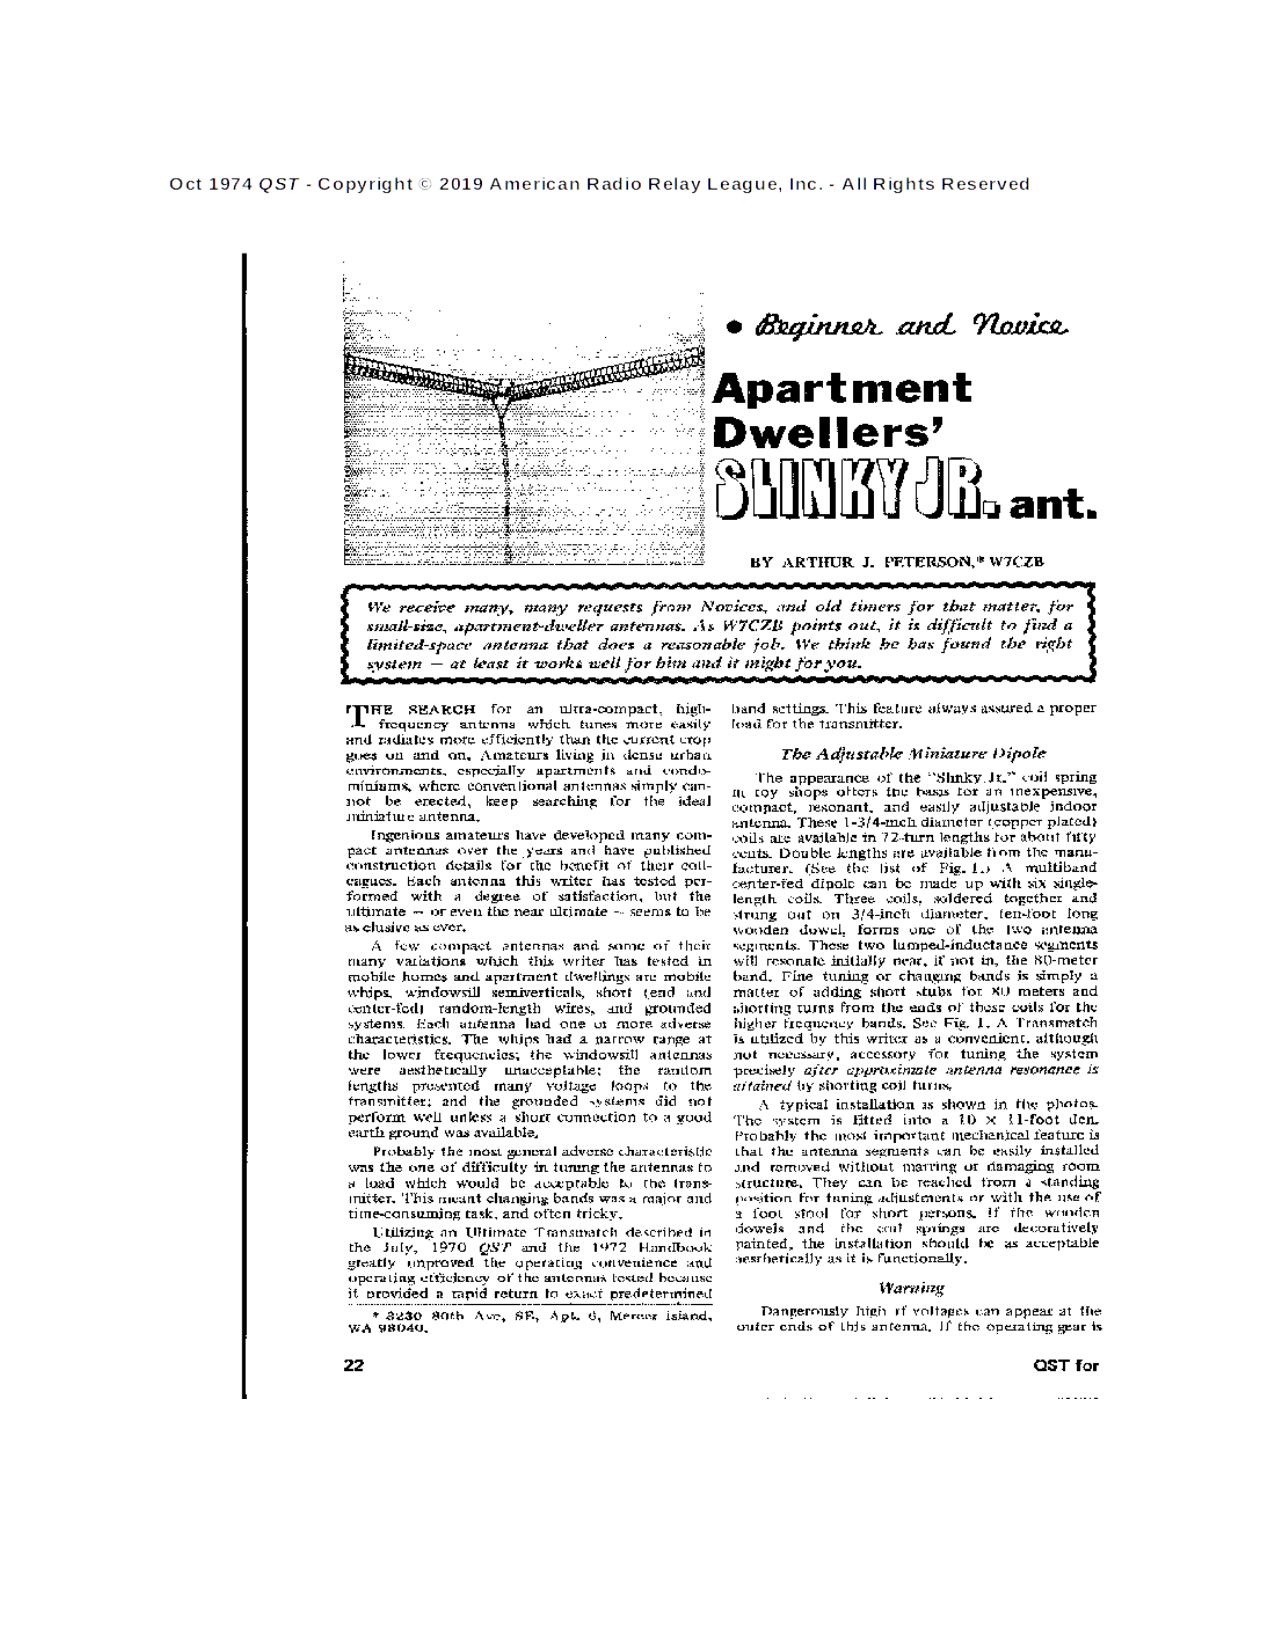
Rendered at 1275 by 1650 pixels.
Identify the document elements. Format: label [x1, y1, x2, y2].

picture [168, 176, 1114, 1399]
